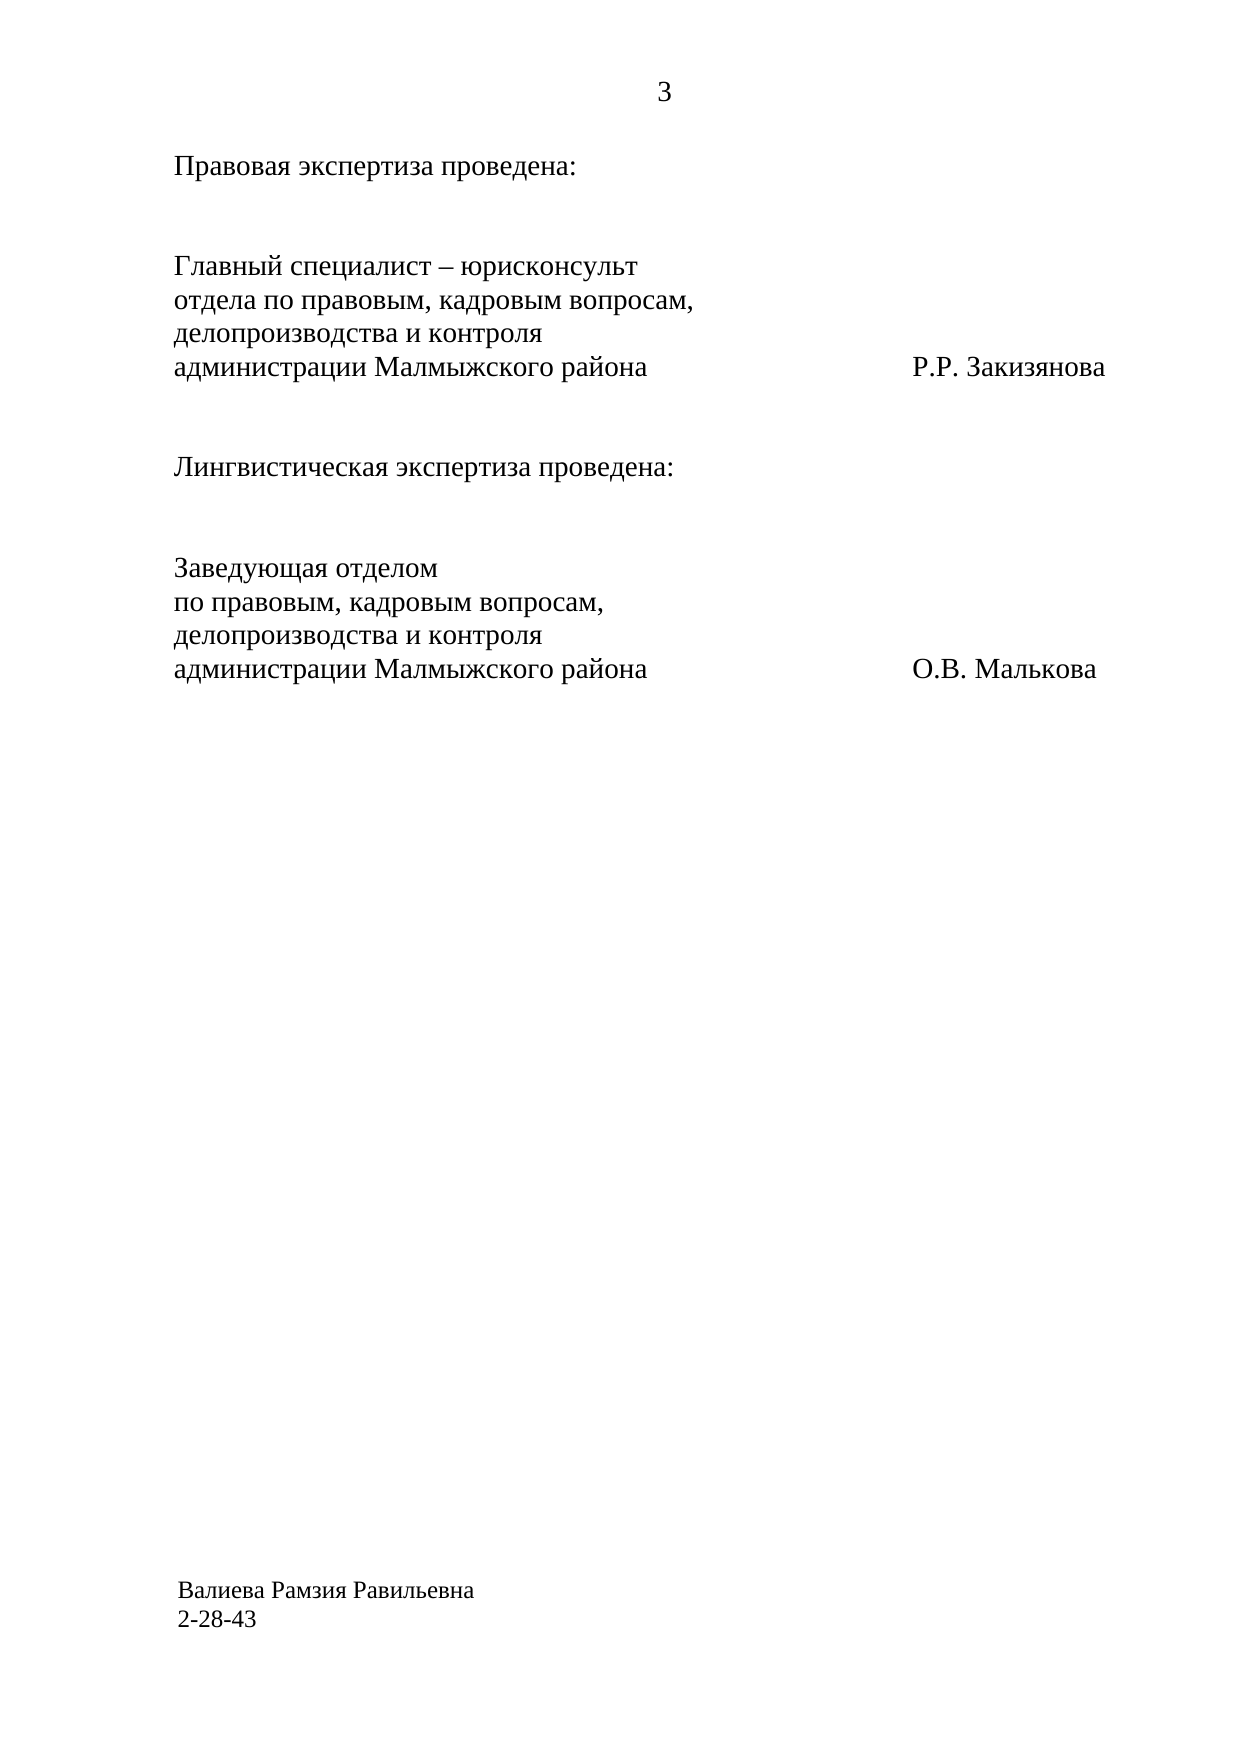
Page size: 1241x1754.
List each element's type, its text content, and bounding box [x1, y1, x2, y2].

text Валиева Рамзия Равильевна [177, 1576, 1152, 1604]
table_cell О.В. Малькова [901, 450, 1152, 684]
table_cell Р.Р. Закизянова [901, 148, 1152, 449]
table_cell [163, 148, 901, 449]
table_cell Лингвистическая экспертиза проведена: Заведующая отделом по правовым, кадровым вопросам, делопроизводства и контроля администрации Малмыжского района [163, 450, 901, 684]
text 2-28-43 [177, 1604, 1152, 1633]
